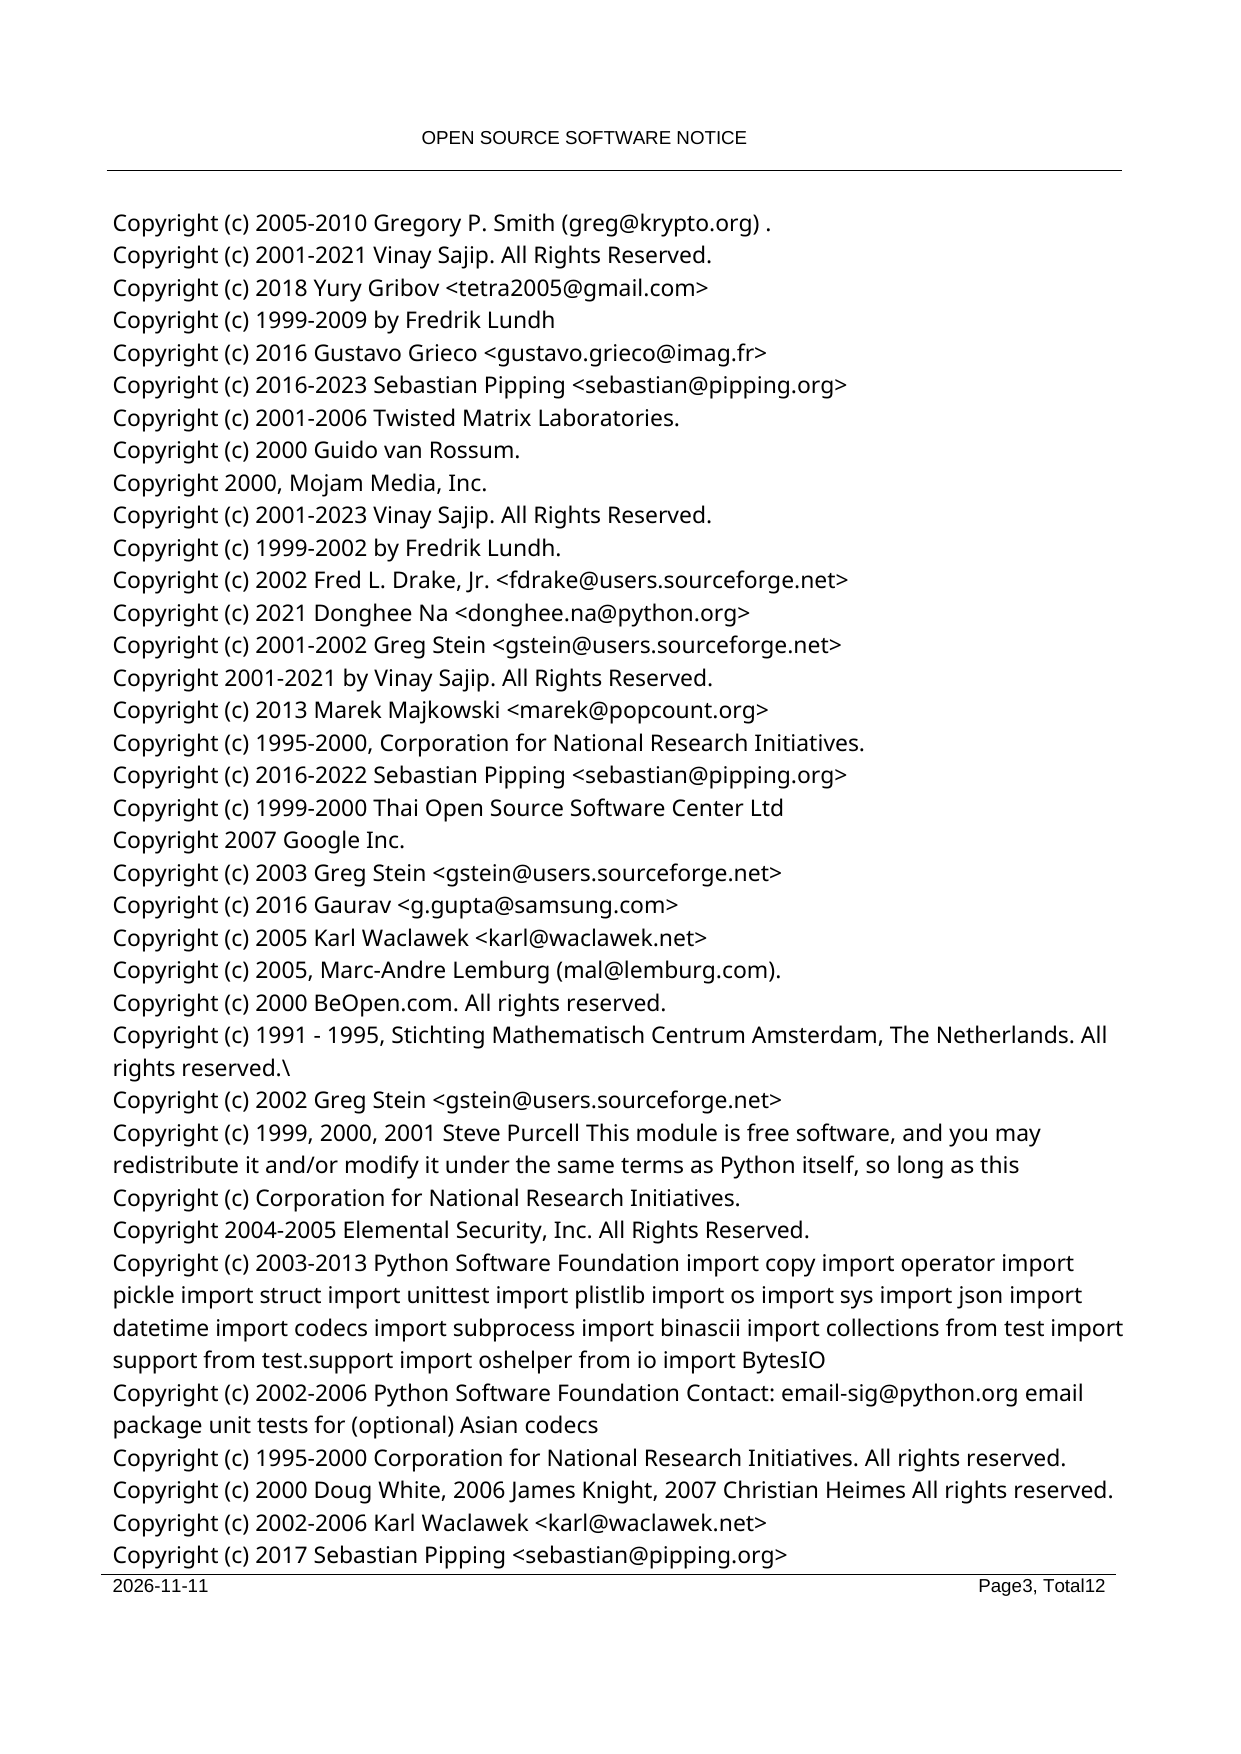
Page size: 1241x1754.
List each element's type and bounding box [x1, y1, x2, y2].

text [112, 206, 1128, 1571]
